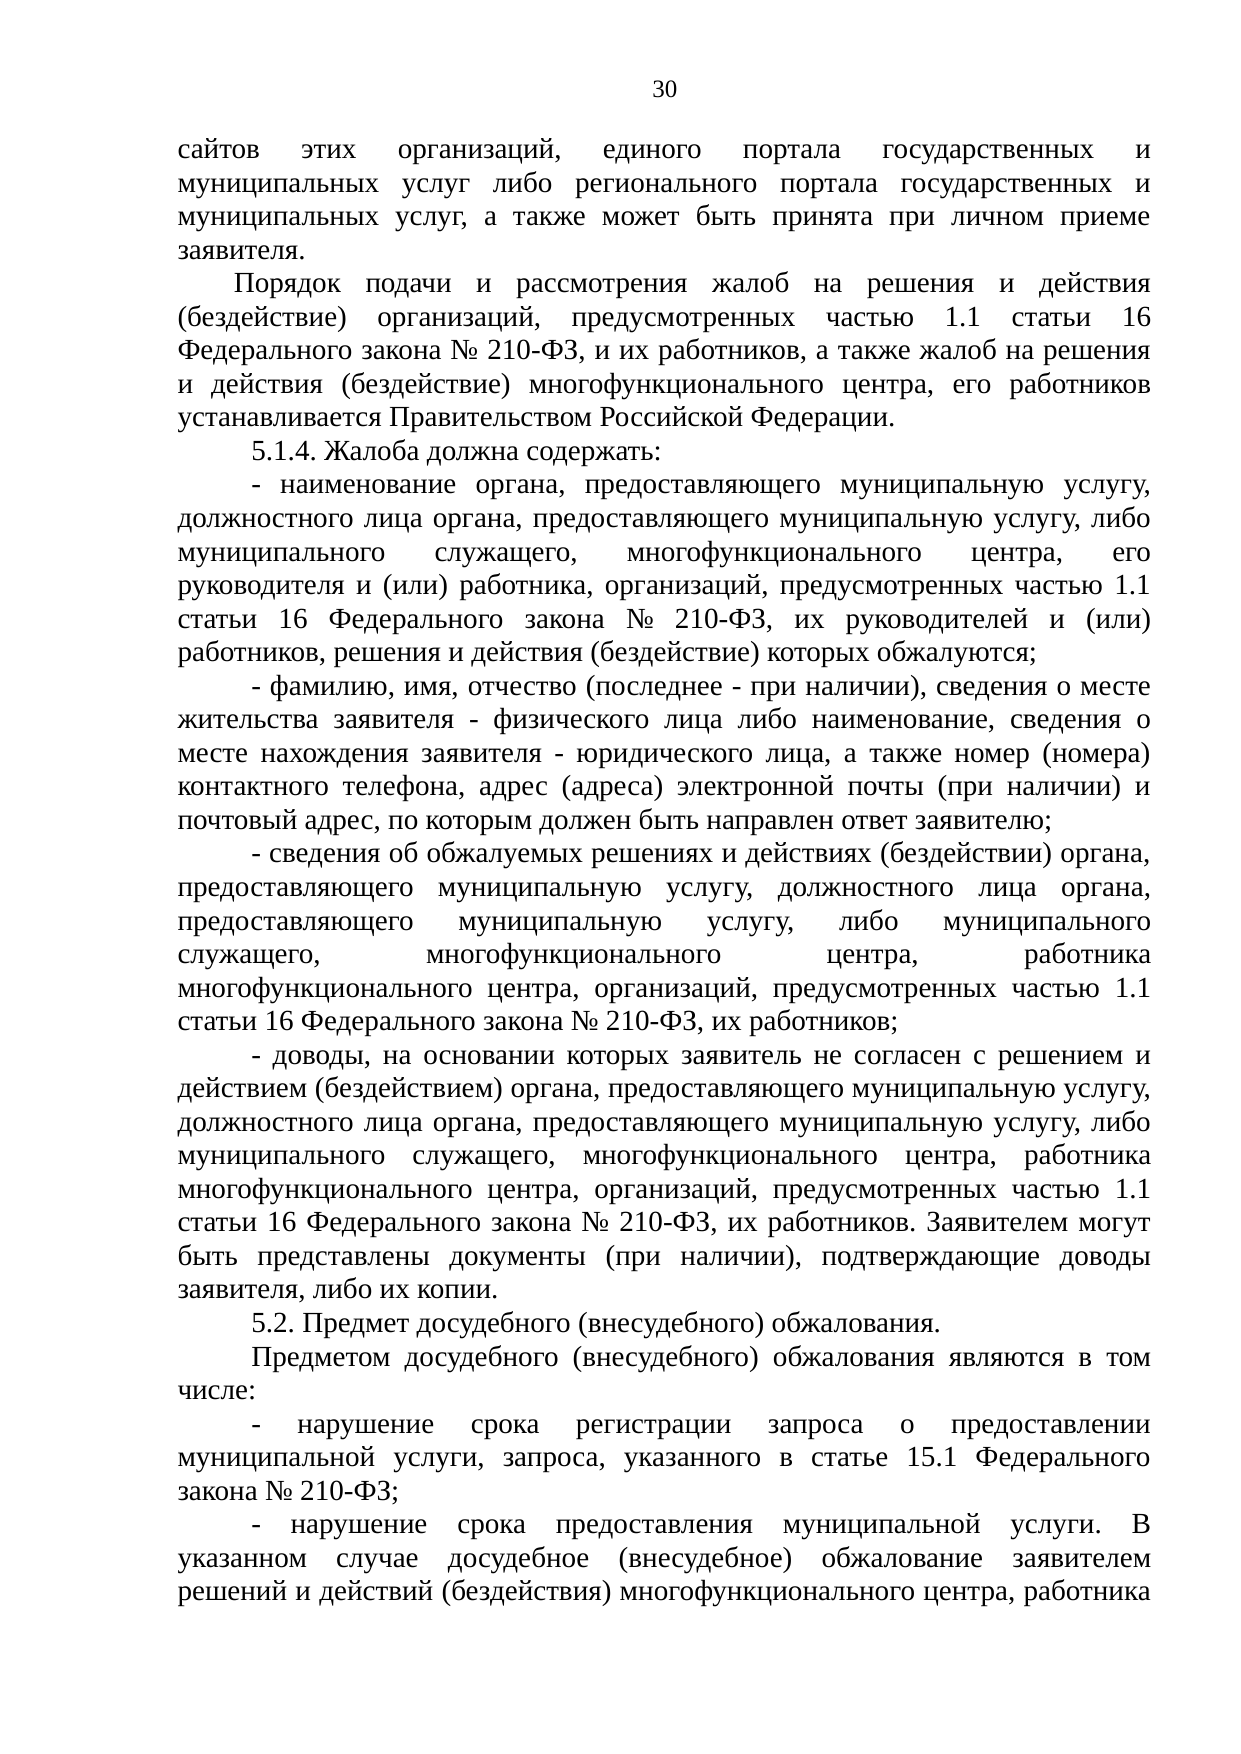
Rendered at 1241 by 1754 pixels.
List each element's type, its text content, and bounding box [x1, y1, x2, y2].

text Предметом досудебного (внесудебного) обжалования являются в том числе: [177, 1339, 1152, 1406]
text - доводы, на основании которых заявитель не согласен с решением и действием (бездействием) органа, предоставляющего муниципальную услугу, должностного лица органа, предоставляющего муниципальную услугу, либо муниципального служащего, многофункционального центра, работника многофункционального центра, организаций, предусмотренных частью 1.1 статьи 16 Федерального закона № 210-ФЗ, их работников. Заявителем могут быть представлены документы (при наличии), подтверждающие доводы заявителя, либо их копии. [177, 1037, 1152, 1305]
text 5.1.4. Жалоба должна содержать: [177, 433, 1152, 467]
text - сведения об обжалуемых решениях и действиях (бездействии) органа, предоставляющего муниципальную услугу, должностного лица органа, предоставляющего муниципальную услугу, либо муниципального служащего, многофункционального центра, работника многофункционального центра, организаций, предусмотренных частью 1.1 статьи 16 Федерального закона № 210-ФЗ, их работников; [177, 836, 1152, 1037]
text - наименование органа, предоставляющего муниципальную услугу, должностного лица органа, предоставляющего муниципальную услугу, либо муниципального служащего, многофункционального центра, его руководителя и (или) работника, организаций, предусмотренных частью 1.1 статьи 16 Федерального закона № 210-ФЗ, их руководителей и (или) работников, решения и действия (бездействие) которых обжалуются; [177, 467, 1152, 668]
text Порядок подачи и рассмотрения жалоб на решения и действия (бездействие) организаций, предусмотренных частью 1.1 статьи 16 Федерального закона № 210-ФЗ, и их работников, а также жалоб на решения и действия (бездействие) многофункционального центра, его работников устанавливается Правительством Российской Федерации. [177, 265, 1152, 433]
text 5.2. Предмет досудебного (внесудебного) обжалования. [177, 1305, 1152, 1339]
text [177, 131, 1152, 265]
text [177, 1506, 1152, 1607]
text - нарушение срока регистрации запроса о предоставлении муниципальной услуги, запроса, указанного в статье 15.1 Федерального закона № 210-ФЗ; [177, 1406, 1152, 1506]
text - фамилию, имя, отчество (последнее - при наличии), сведения о месте жительства заявителя - физического лица либо наименование, сведения о месте нахождения заявителя - юридического лица, а также номер (номера) контактного телефона, адрес (адреса) электронной почты (при наличии) и почтовый адрес, по которым должен быть направлен ответ заявителю; [177, 668, 1152, 836]
